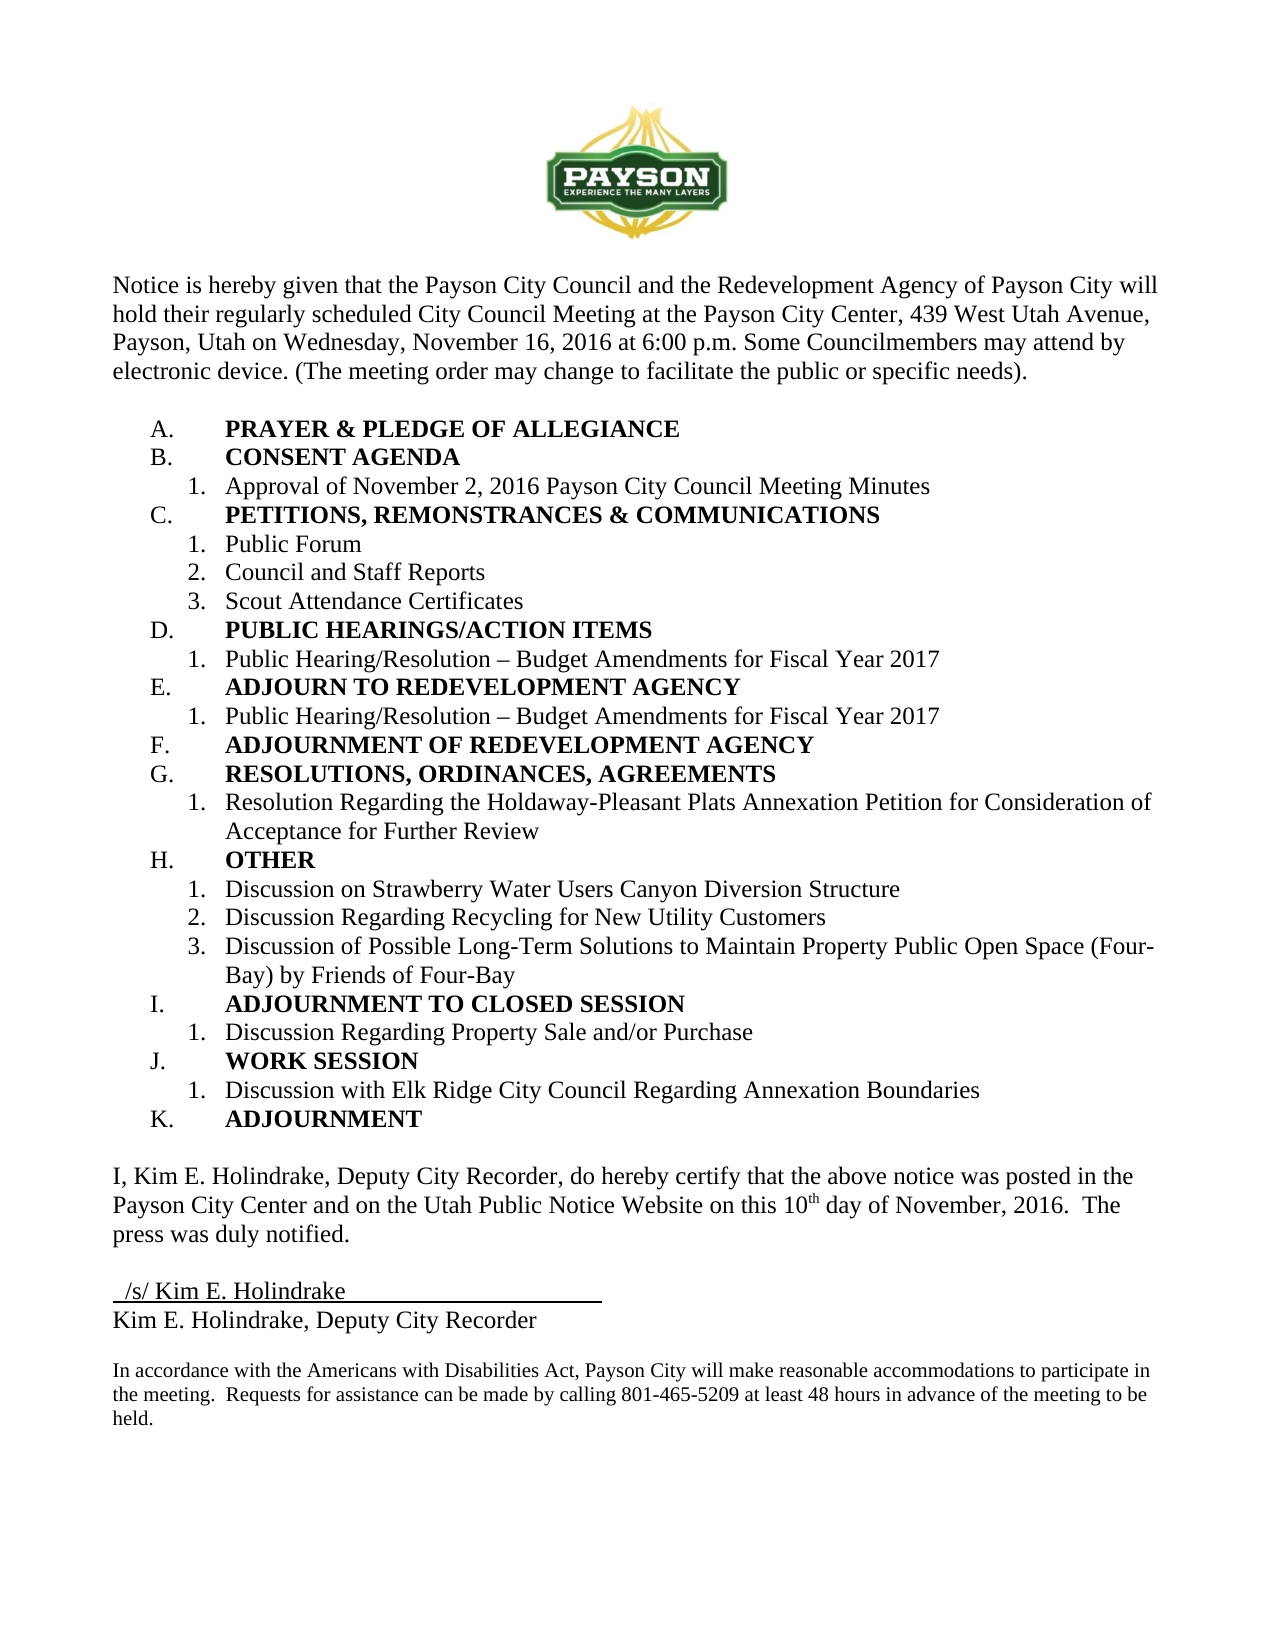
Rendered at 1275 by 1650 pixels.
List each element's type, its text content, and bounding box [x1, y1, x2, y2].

list Discussion on Strawberry Water Users Canyon Diversion Structure [187, 874, 1162, 902]
list OTHER [150, 845, 1162, 874]
list PETITIONS, REMONSTRANCES & COMMUNICATIONS [150, 500, 1162, 529]
list Public Hearing/Resolution – Budget Amendments for Fiscal Year 2017 [187, 701, 1162, 730]
list ADJOURNMENT OF REDEVELOPMENT AGENCY [150, 730, 1162, 759]
list Discussion Regarding Recycling for New Utility Customers [187, 902, 1162, 931]
list Council and Staff Reports [187, 557, 1162, 586]
text Notice is hereby given that the Payson City Council and the Redevelopment Agency of Payson City will hold their regularly scheduled City Council Meeting at the Payson City Center, 439 West Utah Avenue, Payson, Utah on Wednesday, November 16, 2016 at 6:00 p.m. Some Councilmembers may attend by electronic device. (The meeting order may change to facilitate the public or specific needs). [112, 270, 1162, 385]
list Scout Attendance Certificates [187, 586, 1162, 615]
picture [545, 103, 730, 242]
list ADJOURNMENT [150, 1104, 1162, 1132]
text Kim E. Holindrake, Deputy City Recorder [112, 1305, 1162, 1334]
list Public Forum [187, 529, 1162, 557]
list PRAYER & PLEDGE OF ALLEGIANCE [150, 414, 1162, 442]
list WORK SESSION [150, 1046, 1162, 1075]
text In accordance with the Americans with Disabilities Act, Payson City will make reasonable accommodations to participate in the meeting. Requests for assistance can be made by calling 801-465-5209 at least 48 hours in advance of the meeting to be held. [112, 1358, 1162, 1430]
list Resolution Regarding the Holdaway-Pleasant Plats Annexation Petition for Consideration of Acceptance for Further Review [187, 787, 1162, 845]
list PUBLIC HEARINGS/ACTION ITEMS [150, 615, 1162, 644]
list RESOLUTIONS, ORDINANCES, AGREEMENTS [150, 759, 1162, 787]
list ADJOURNMENT TO CLOSED SESSION [150, 989, 1162, 1017]
list CONSENT AGENDA [150, 442, 1162, 471]
list Discussion of Possible Long-Term Solutions to Maintain Property Public Open Space (Four-Bay) by Friends of Four-Bay [187, 931, 1162, 989]
list Discussion Regarding Property Sale and/or Purchase [187, 1017, 1162, 1046]
list ADJOURN TO REDEVELOPMENT AGENCY [150, 672, 1162, 701]
list Public Hearing/Resolution – Budget Amendments for Fiscal Year 2017 [187, 644, 1162, 672]
list Discussion with Elk Ridge City Council Regarding Annexation Boundaries [187, 1075, 1162, 1104]
text /s/ Kim E. Holindrake [112, 1276, 1162, 1305]
list Approval of November 2, 2016 Payson City Council Meeting Minutes [187, 471, 1162, 500]
text I, Kim E. Holindrake, Deputy City Recorder, do hereby certify that the above notice was posted in the Payson City Center and on the Utah Public Notice Website on this 10th day of November, 2016. The press was duly notified. [112, 1161, 1162, 1247]
